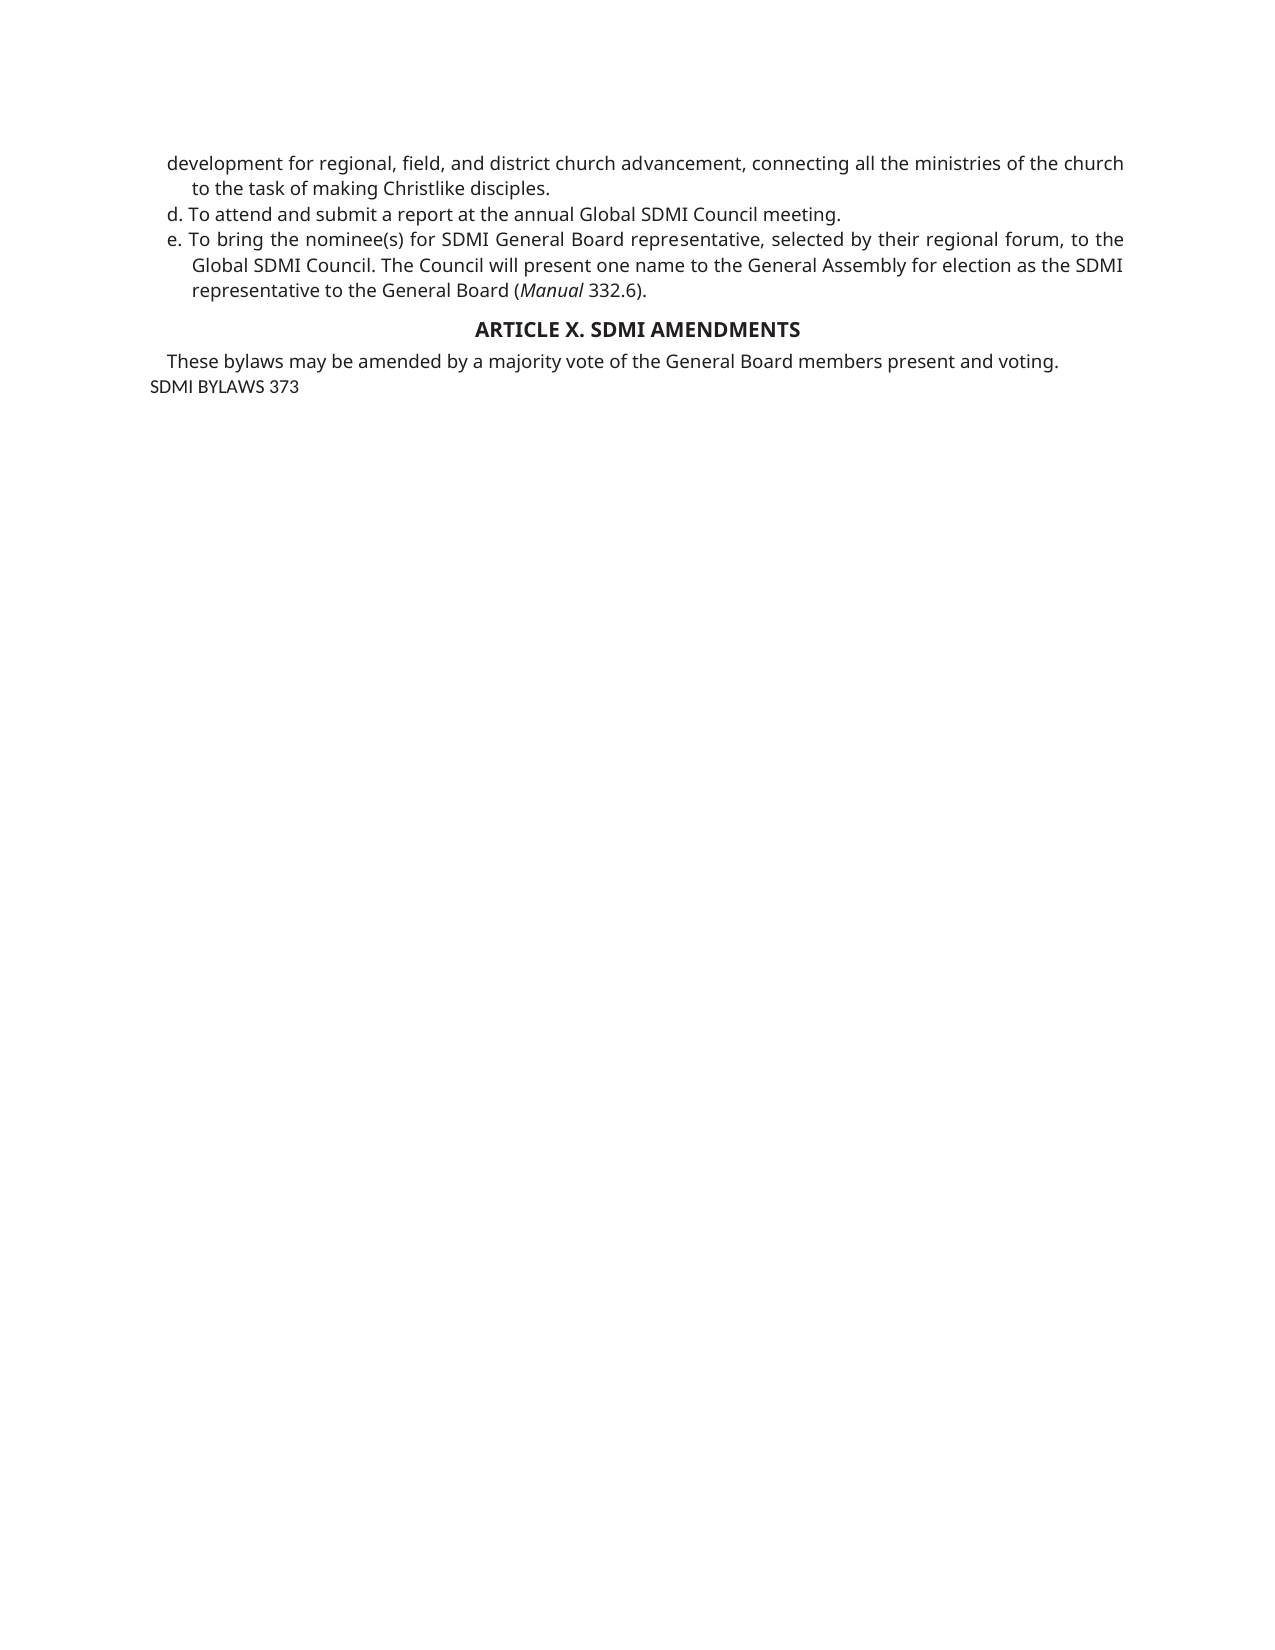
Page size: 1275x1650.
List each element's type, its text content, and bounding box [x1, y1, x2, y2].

text e. To bring the nominee(s) for SDMI General Board representative, selected by their regional forum, to the Global SDMI Council. The Council will present one name to the General Assembly for election as the SDMI representative to the General Board (Manual 332.6). [167, 227, 1125, 303]
text These bylaws may be amended by a majority vote of the General Board members present and voting. [150, 348, 1125, 374]
text development for regional, field, and district church advancement, connecting all the ministries of the church to the task of making Christlike disciples. [167, 150, 1125, 201]
text SDMI BYLAWS 373 [150, 374, 1125, 398]
text d. To attend and submit a report at the annual Global SDMI Council meeting. [167, 201, 1125, 227]
text ARTICLE X. SDMI AMENDMENTS [150, 316, 1125, 344]
